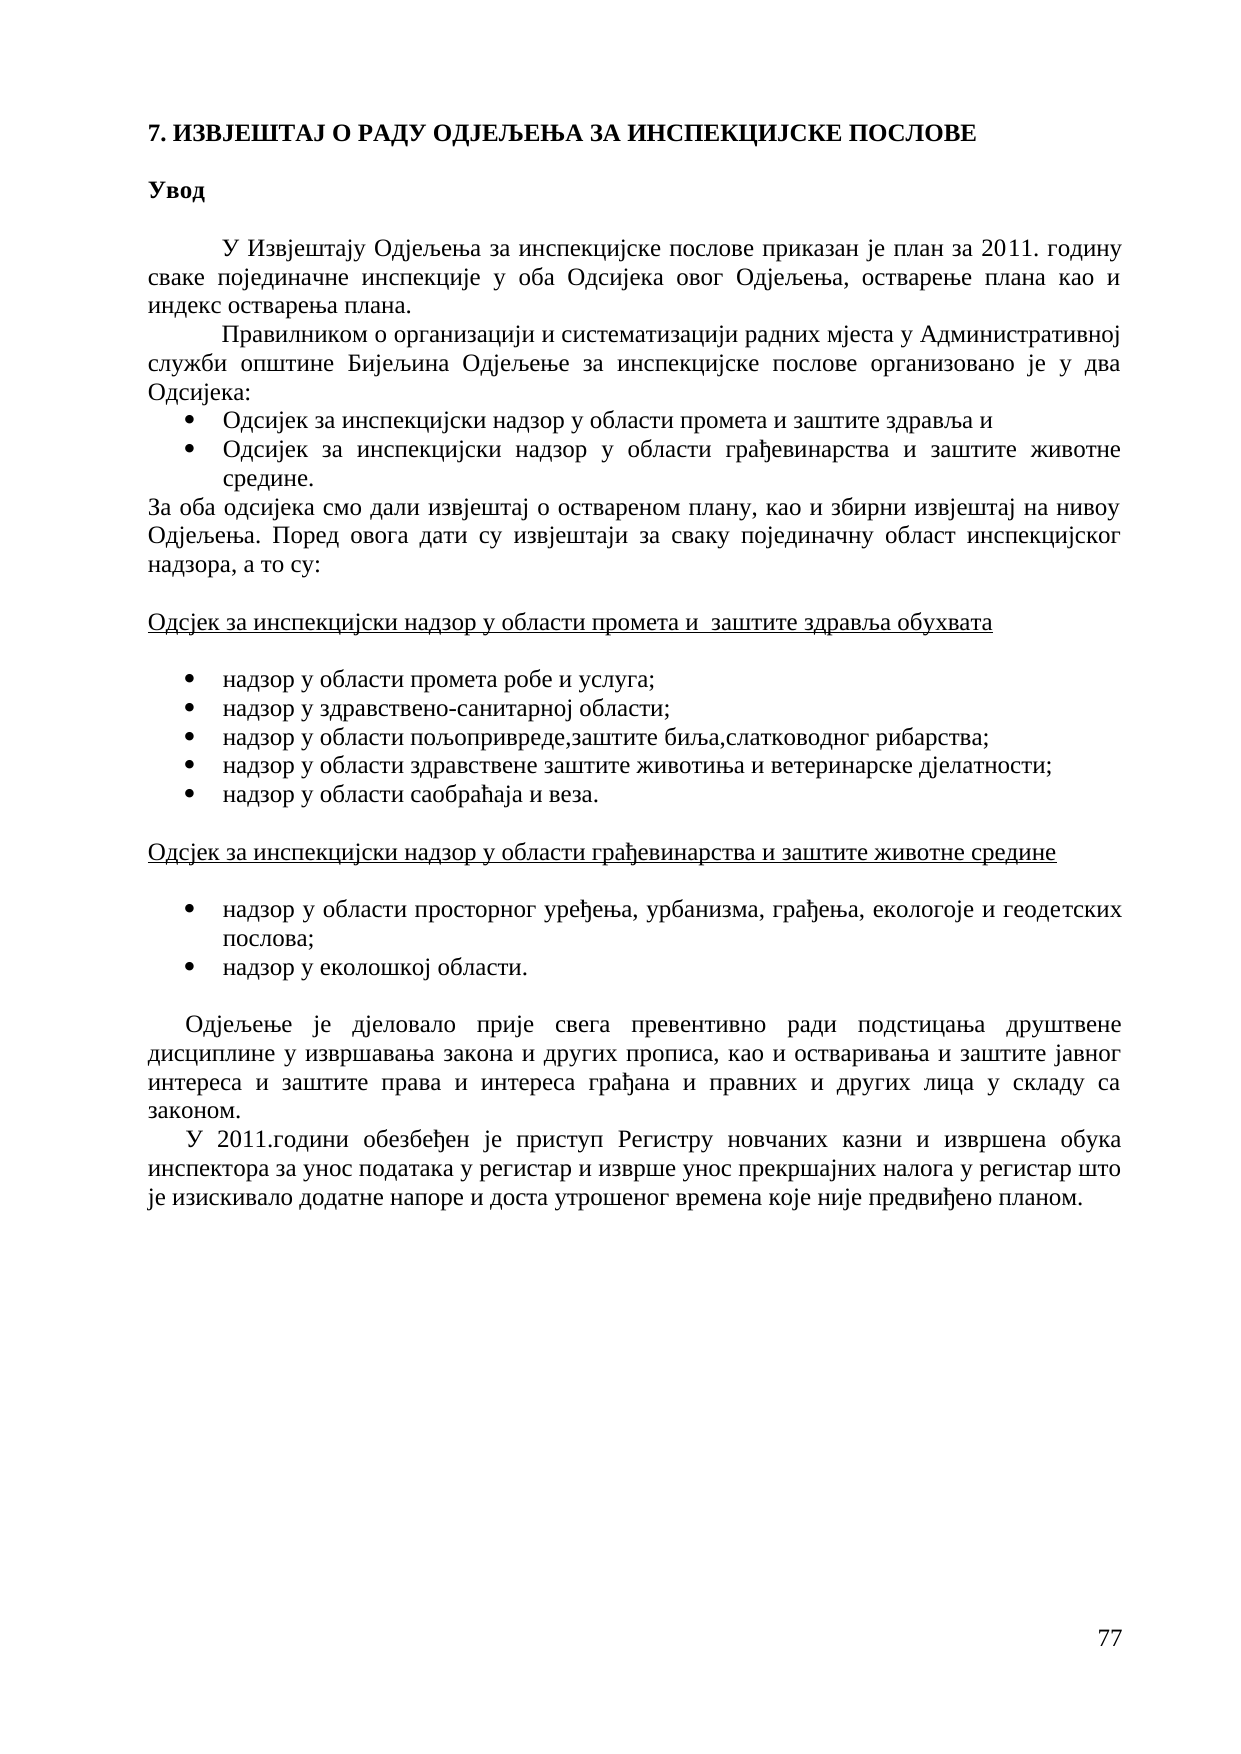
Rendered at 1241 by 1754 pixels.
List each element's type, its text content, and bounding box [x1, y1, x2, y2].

list надзор у области саобраћаја и веза. [185, 779, 1122, 808]
text У 2011.години обезбеђен је приступ Регистру новчаних казни и извршена обука инспектора за унос података у регистар и изврше унос прекршајних налога у регистар што је изискивало додатне напоре и доста утрошеног времена које није предвиђено планом. [148, 1124, 1122, 1211]
text Одсјек за инспекцијски надзор у области грађевинарства и заштите животне средине [148, 837, 1122, 866]
list надзор у области здравствене заштите животиња и ветеринарске дјелатности; [185, 751, 1122, 779]
list надзор у здравствено-санитарној области; [185, 693, 1122, 722]
list надзор у области просторног уређења, урбанизма, грађења, екологоје и геодетских послова; [185, 894, 1122, 952]
text Правилником о организацији и систематизацији радних мјеста у Административној служби општине Бијељина Одјељење за инспекцијске послове организовано је у два Одсијека: [148, 319, 1122, 406]
text Увод [148, 176, 1122, 204]
text 7. ИЗВЈЕШТАЈ О РАДУ ОДЈЕЉЕЊА ЗА ИНСПЕКЦИЈСКЕ ПОСЛОВЕ [148, 118, 1122, 147]
text У Извјештају Одјељења за инспекцијске послове приказан је план за 2011. годину сваке појединачне инспекције у оба Одсијека овог Одјељења, остварење плана као и индекс остварења плана. [148, 233, 1122, 319]
list Одсијек за инспекцијски надзор у области грађевинарства и заштите животне средине. [185, 434, 1122, 492]
list надзор у области промета робе и услуга; [185, 664, 1122, 693]
list надзор у области пољопривреде,заштите биља,слатководног рибарства; [185, 722, 1122, 751]
text Одјељење је дјеловало прије свега превентивно ради подстицања друштвене дисциплине у извршавања закона и других прописа, као и остваривања и заштите јавног интереса и заштите права и интереса грађана и правних и других лица у складу са законом. [148, 1009, 1122, 1124]
list Одсијек за инспекцијски надзор у области промета и заштите здравља и [185, 406, 1122, 434]
text Одсјек за инспекцијски надзор у области промета и заштите здравља обухвата [148, 607, 1122, 636]
text За оба одсијека смо дали извјештај о оствареном плану, као и збирни извјештај на нивоу Одјељења. Поред овога дати су извјештаји за сваку појединачну област инспекцијског надзора, а то су: [148, 492, 1122, 578]
list надзор у еколошкој области. [185, 952, 1122, 981]
